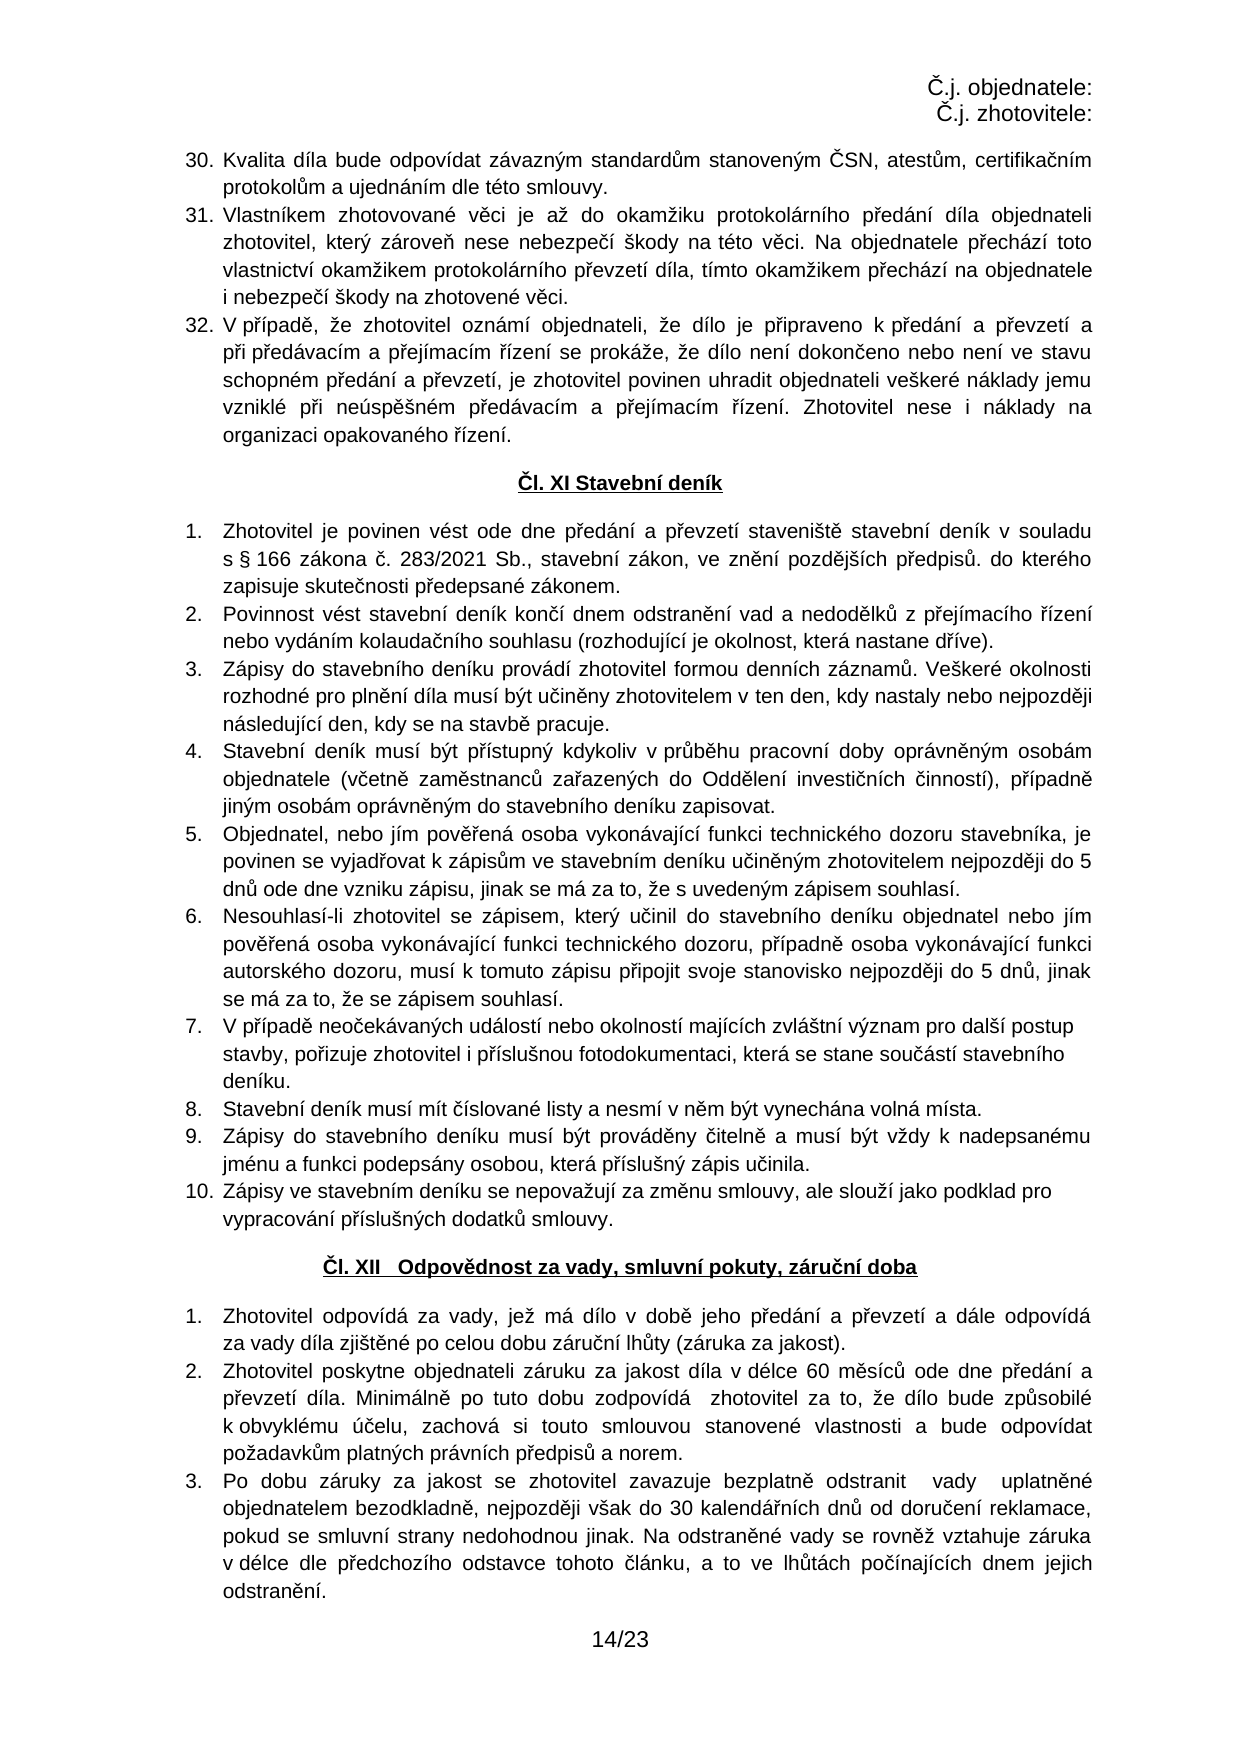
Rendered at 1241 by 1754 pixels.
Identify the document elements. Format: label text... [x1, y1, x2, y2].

list Zápisy do stavebního deníku provádí zhotovitel formou denních záznamů. Veškeré okolnosti rozhodné pro plnění díla musí být učiněny zhotovitelem v ten den, kdy nastaly nebo nejpozději následující den, kdy se na stavbě pracuje. [185, 657, 1093, 736]
list V případě, že zhotovitel oznámí objednateli, že dílo je připraveno k předání a převzetí a při předávacím a přejímacím řízení se prokáže, že dílo není dokončeno nebo není ve stavu schopném předání a převzetí, je zhotovitel povinen uhradit objednateli veškeré náklady jemu vzniklé při neúspěšném předávacím a přejímacím řízení. Zhotovitel nese i náklady na organizaci opakovaného řízení. [185, 313, 1093, 447]
text Čl. XII Odpovědnost za vady, smluvní pokuty, záruční doba [148, 1255, 1093, 1279]
list Zápisy ve stavebním deníku se nepovažují za změnu smlouvy, ale slouží jako podklad pro vypracování příslušných dodatků smlouvy. [185, 1179, 1093, 1231]
list Po dobu záruky za jakost se zhotovitel zavazuje bezplatně odstranit vady uplatněné objednatelem bezodkladně, nejpozději však do 30 kalendářních dnů od doručení reklamace, pokud se smluvní strany nedohodnou jinak. Na odstraněné vady se rovněž vztahuje záruka v délce dle předchozího odstavce tohoto článku, a to ve lhůtách počínajících dnem jejich odstranění. [185, 1468, 1093, 1602]
list Vlastníkem zhotovované věci je až do okamžiku protokolárního předání díla objednateli zhotovitel, který zároveň nese nebezpečí škody na této věci. Na objednatele přechází toto vlastnictví okamžikem protokolárního převzetí díla, tímto okamžikem přechází na objednatele i nebezpečí škody na zhotovené věci. [185, 203, 1093, 309]
list Nesouhlasí-li zhotovitel se zápisem, který učinil do stavebního deníku objednatel nebo jím pověřená osoba vykonávající funkci technického dozoru, případně osoba vykonávající funkci autorského dozoru, musí k tomuto zápisu připojit svoje stanovisko nejpozději do 5 dnů, jinak se má za to, že se zápisem souhlasí. [185, 904, 1093, 1011]
list Zhotovitel odpovídá za vady, jež má dílo v době jeho předání a převzetí a dále odpovídá za vady díla zjištěné po celou dobu záruční lhůty (záruka za jakost). [185, 1303, 1093, 1355]
list Objednatel, nebo jím pověřená osoba vykonávající funkci technického dozoru stavebníka, je povinen se vyjadřovat k zápisům ve stavebním deníku učiněným zhotovitelem nejpozději do 5 dnů ode dne vzniku zápisu, jinak se má za to, že s uvedeným zápisem souhlasí. [185, 822, 1093, 901]
list Kvalita díla bude odpovídat závazným standardům stanoveným ČSN, atestům, certifikačním protokolům a ujednáním dle této smlouvy. [185, 148, 1093, 199]
list Zhotovitel je povinen vést ode dne předání a převzetí staveniště stavební deník v souladu s § 166 zákona č. 283/2021 Sb., stavební zákon, ve znění pozdějších předpisů. do kterého zapisuje skutečnosti předepsané zákonem. [185, 519, 1093, 598]
list Povinnost vést stavební deník končí dnem odstranění vad a nedodělků z přejímacího řízení nebo vydáním kolaudačního souhlasu (rozhodující je okolnost, která nastane dříve). [185, 602, 1093, 653]
list V případě neočekávaných událostí nebo okolností majících zvláštní význam pro další postup stavby, pořizuje zhotovitel i příslušnou fotodokumentaci, která se stane součástí stavebního deníku. [185, 1014, 1093, 1093]
list Stavební deník musí mít číslované listy a nesmí v něm být vynechána volná místa. [185, 1097, 1093, 1121]
list Stavební deník musí být přístupný kdykoliv v průběhu pracovní doby oprávněným osobám objednatele (včetně zaměstnanců zařazených do Oddělení investičních činností), případně jiným osobám oprávněným do stavebního deníku zapisovat. [185, 739, 1093, 818]
list Zhotovitel poskytne objednateli záruku za jakost díla v délce 60 měsíců ode dne předání a převzetí díla. Minimálně po tuto dobu zodpovídá zhotovitel za to, že dílo bude způsobilé k obvyklému účelu, zachová si touto smlouvou stanovené vlastnosti a bude odpovídat požadavkům platných právních předpisů a norem. [185, 1358, 1093, 1465]
text Čl. XI Stavební deník [148, 471, 1093, 495]
list Zápisy do stavebního deníku musí být prováděny čitelně a musí být vždy k nadepsanému jménu a funkci podepsány osobou, která příslušný zápis učinila. [185, 1124, 1093, 1176]
